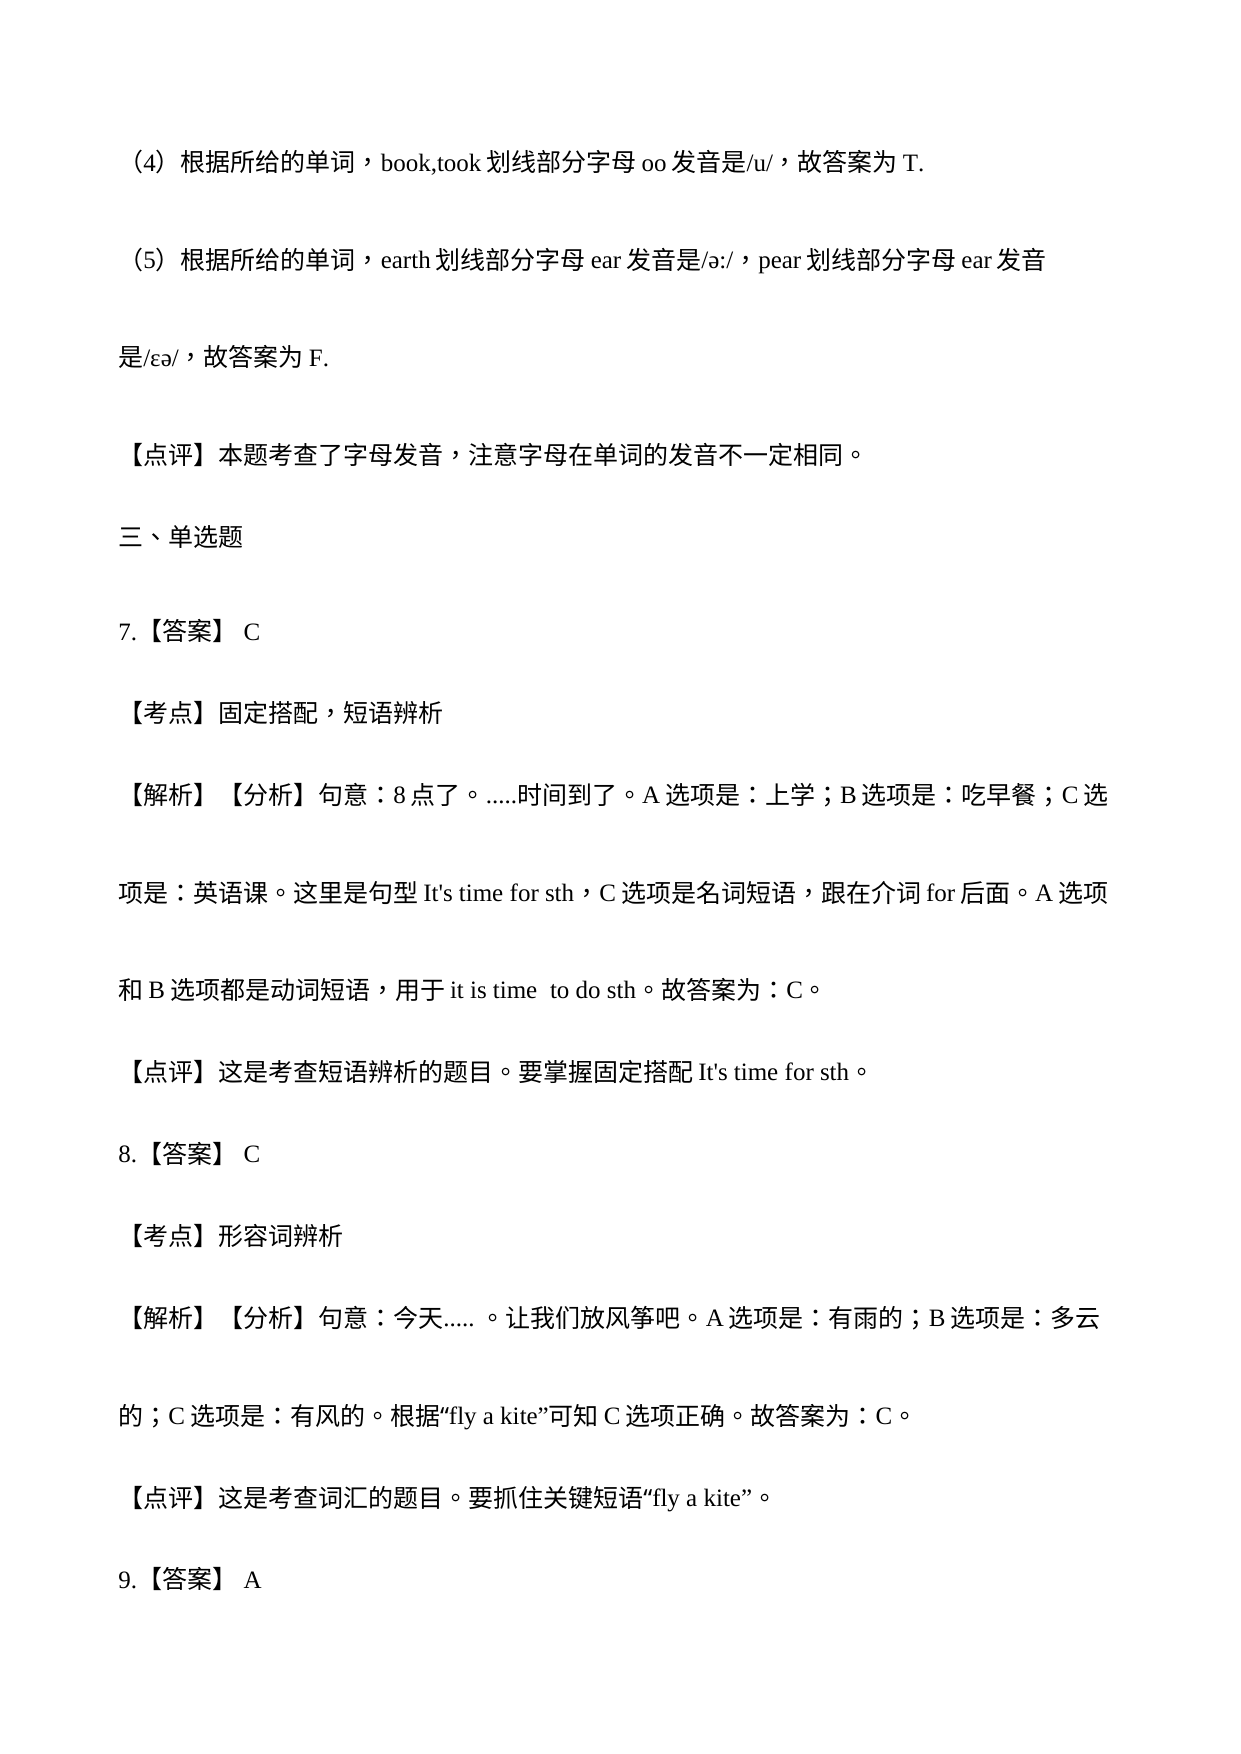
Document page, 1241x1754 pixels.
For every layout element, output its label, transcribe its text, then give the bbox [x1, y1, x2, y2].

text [118, 129, 1122, 487]
text 8.【答案】 C [118, 1121, 1122, 1186]
text 【考点】形容词辨析 [118, 1203, 1122, 1268]
text 9.【答案】 A [118, 1547, 1122, 1612]
text 【解析】【分析】句意：8点了。.....时间到了。A选项是：上学；B选项是：吃早餐；C选项是：英语课。这里是句型It's time for sth，C选项是名词短语，跟在介词for后面。A选项和B选项都是动词短语，用于it is time to do sth。故答案为：C。 [118, 762, 1122, 1022]
text 7.【答案】 C [118, 598, 1122, 663]
text 【解析】【分析】句意：今天..... 。让我们放风筝吧。A选项是：有雨的；B选项是：多云的；C选项是：有风的。根据“fly a kite”可知C选项正确。故答案为：C。 [118, 1285, 1122, 1448]
text 【点评】这是考查短语辨析的题目。要掌握固定搭配It's time for sth。 [118, 1039, 1122, 1104]
text 【点评】这是考查词汇的题目。要抓住关键短语“fly a kite”。 [118, 1465, 1122, 1530]
text 【考点】固定搭配，短语辨析 [118, 680, 1122, 745]
text 三、单选题 [118, 504, 1122, 569]
